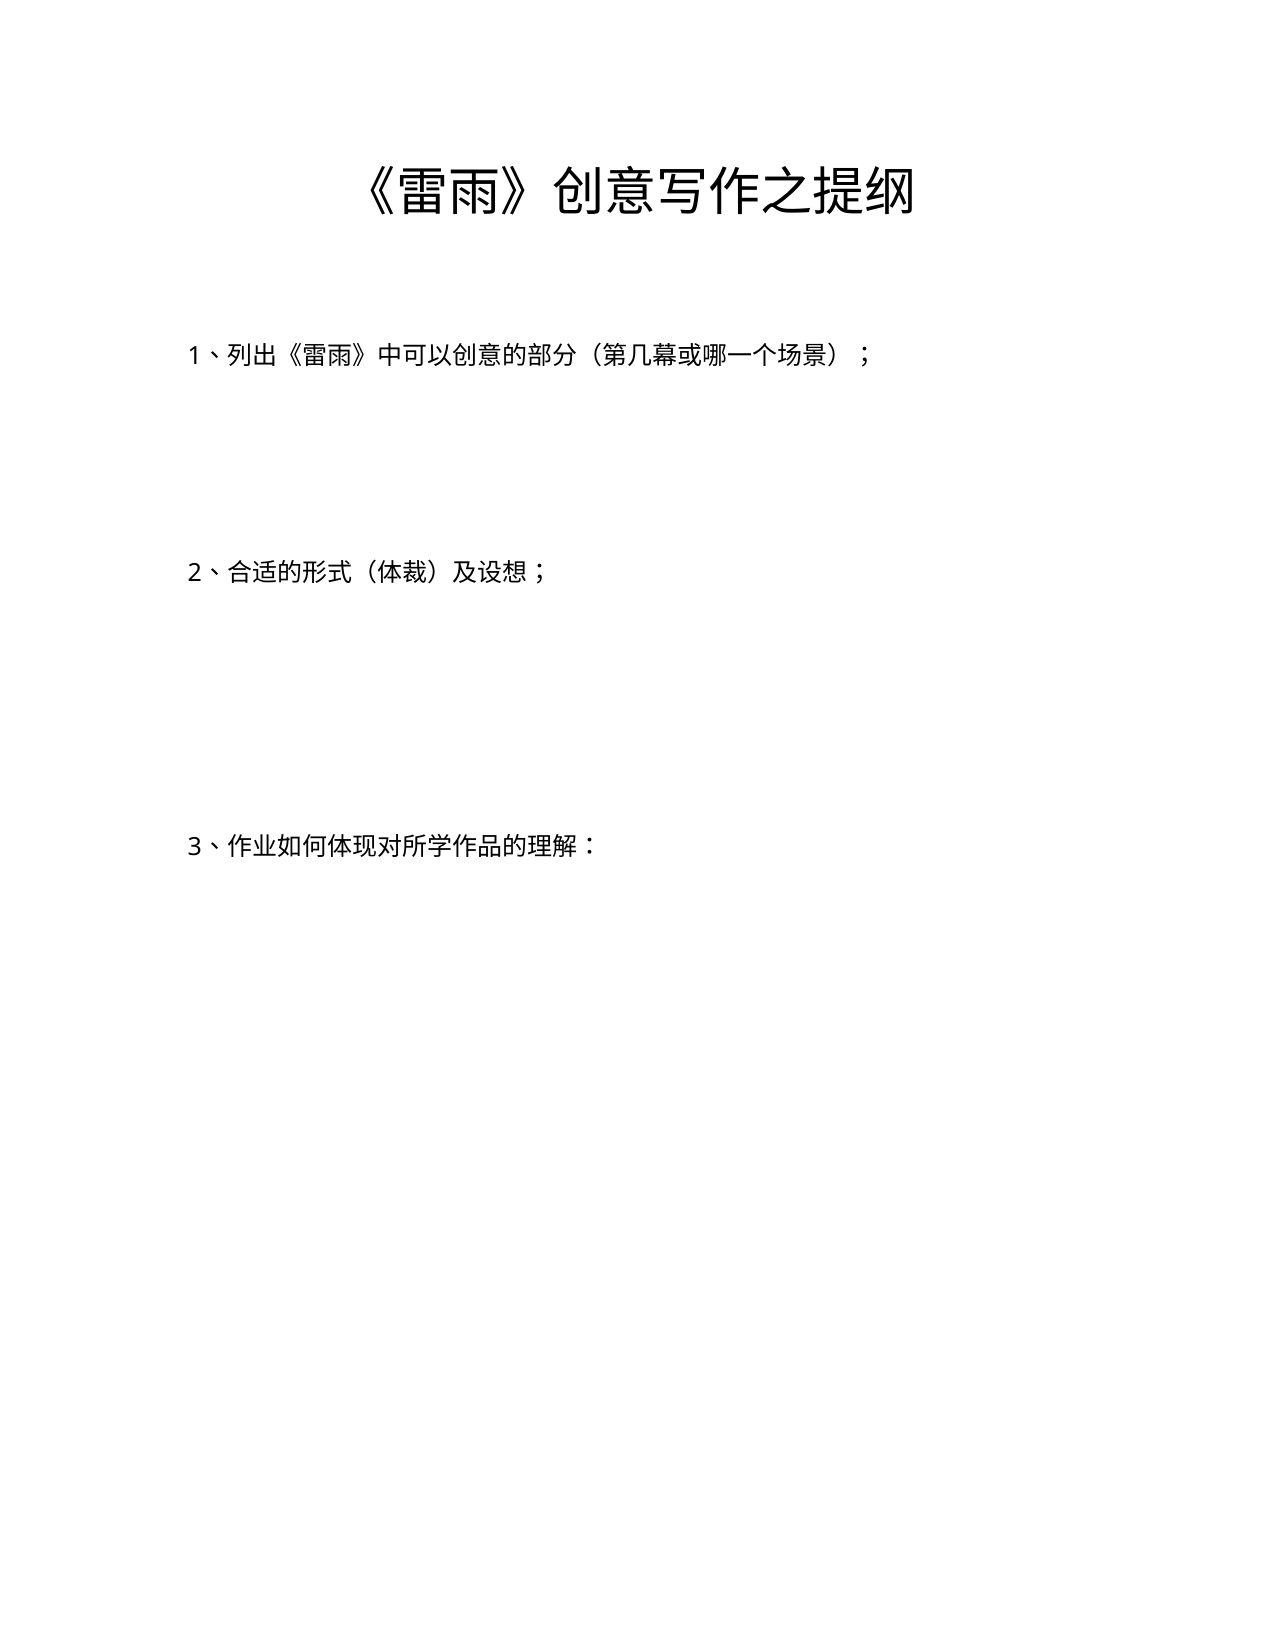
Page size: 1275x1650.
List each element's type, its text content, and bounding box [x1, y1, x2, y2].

text 1、列出《雷雨》中可以创意的部分（第几幕或哪一个场景）； [187, 338, 1087, 372]
text 2、合适的形式（体裁）及设想； [187, 552, 1087, 588]
text 3、作业如何体现对所学作品的理解： [187, 829, 1087, 863]
text 《雷雨》创意写作之提纲 [187, 150, 1087, 225]
